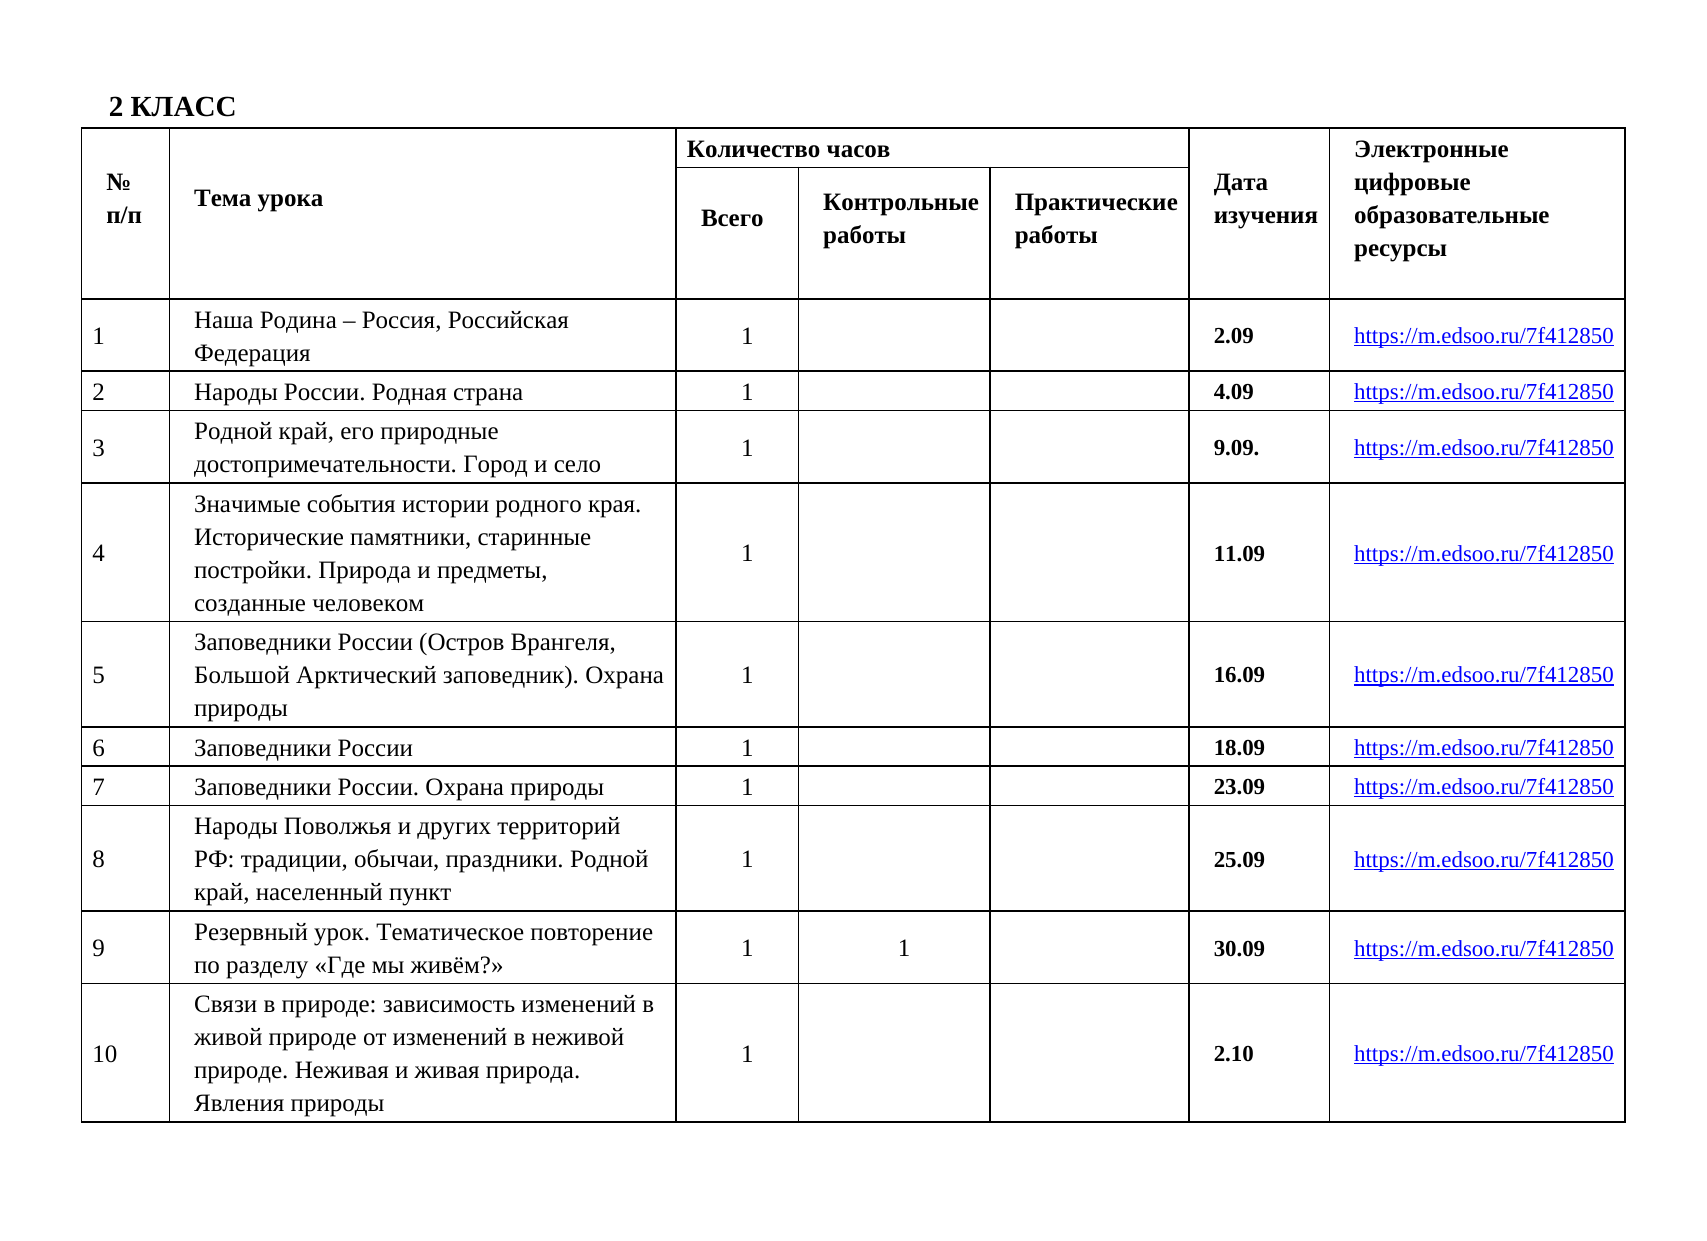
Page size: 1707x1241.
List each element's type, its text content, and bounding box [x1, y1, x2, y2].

table_cell [991, 372, 1188, 410]
table_cell 18.09 [1190, 728, 1329, 765]
table_cell Контрольные работы [799, 168, 989, 298]
table_cell 10 [82, 984, 169, 1121]
table_cell 3 [82, 411, 169, 482]
table_cell [991, 484, 1188, 621]
table_cell https://m.edsoo.ru/7f412850 [1330, 728, 1624, 765]
table_cell Резервный урок. Тематическое повторение по разделу «Где мы живём?» [170, 912, 675, 982]
table_cell 1 [677, 372, 798, 410]
table_cell 2.09 [1190, 300, 1329, 370]
table_cell 25.09 [1190, 806, 1329, 910]
table_cell Заповедники России. Охрана природы [170, 767, 675, 805]
text 2 КЛАСС [101, 89, 1618, 122]
table_cell [991, 300, 1188, 370]
table_cell https://m.edsoo.ru/7f412850 [1330, 372, 1624, 410]
table_cell https://m.edsoo.ru/7f412850 [1330, 622, 1624, 726]
table_cell 1 [677, 411, 798, 482]
table_cell [991, 912, 1188, 982]
table_cell https://m.edsoo.ru/7f412850 [1330, 767, 1624, 805]
table_cell Заповедники России (Остров Врангеля, Большой Арктический заповедник). Охрана природы [170, 622, 675, 726]
table_cell 2.10 [1190, 984, 1329, 1121]
table_header Количество часов [677, 129, 1188, 167]
table_cell Наша Родина ‒ Россия, Российская Федерация [170, 300, 675, 370]
table_header Тема урока [170, 129, 675, 298]
table_cell [991, 984, 1188, 1121]
table_cell 16.09 [1190, 622, 1329, 726]
table_cell Народы России. Родная страна [170, 372, 675, 410]
table_cell 1 [677, 767, 798, 805]
table_cell 8 [82, 806, 169, 910]
table_cell 1 [799, 912, 989, 982]
table_cell 23.09 [1190, 767, 1329, 805]
table_cell [799, 767, 989, 805]
table_cell 11.09 [1190, 484, 1329, 621]
table_cell 1 [677, 806, 798, 910]
table_cell [991, 728, 1188, 765]
table_cell Заповедники России [170, 728, 675, 765]
table_cell https://m.edsoo.ru/7f412850 [1330, 484, 1624, 621]
table_cell [799, 728, 989, 765]
table_cell [799, 484, 989, 621]
table_cell 1 [677, 484, 798, 621]
table_cell 1 [82, 300, 169, 370]
table_header Дата изучения [1190, 129, 1329, 298]
table_cell [799, 372, 989, 410]
table_cell 5 [82, 622, 169, 726]
table_cell [799, 984, 989, 1121]
table_cell 1 [677, 300, 798, 370]
table_cell 6 [82, 728, 169, 765]
table_cell [991, 806, 1188, 910]
table_cell https://m.edsoo.ru/7f412850 [1330, 912, 1624, 982]
table_cell 7 [82, 767, 169, 805]
table_cell Родной край, его природные достопримечательности. Город и село [170, 411, 675, 482]
table_cell [799, 622, 989, 726]
table_cell 9.09. [1190, 411, 1329, 482]
table_cell Значимые события истории родного края. Исторические памятники, старинные постройки. Природа и предметы, созданные человеком [170, 484, 675, 621]
table_cell Практические работы [991, 168, 1188, 298]
table_header № п/п [82, 129, 169, 298]
table_cell 1 [677, 912, 798, 982]
table_cell https://m.edsoo.ru/7f412850 [1330, 300, 1624, 370]
table_cell 30.09 [1190, 912, 1329, 982]
table_cell [991, 767, 1188, 805]
table_cell [991, 622, 1188, 726]
table_cell 1 [677, 984, 798, 1121]
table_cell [1330, 984, 1624, 1121]
table_cell 1 [677, 622, 798, 726]
table_cell [799, 300, 989, 370]
table_cell [799, 806, 989, 910]
table_cell [799, 411, 989, 482]
table_cell 9 [82, 912, 169, 982]
table_cell 4.09 [1190, 372, 1329, 410]
table_cell https://m.edsoo.ru/7f412850 [1330, 411, 1624, 482]
table_cell Всего [677, 168, 798, 298]
table_cell [991, 411, 1188, 482]
table_cell https://m.edsoo.ru/7f412850 [1330, 806, 1624, 910]
table_cell 2 [82, 372, 169, 410]
table_cell Народы Поволжья и других территорий РФ: традиции, обычаи, праздники. Родной край, населенный пункт [170, 806, 675, 910]
table_cell 4 [82, 484, 169, 621]
table_header Электронные цифровые образовательные ресурсы [1330, 129, 1624, 298]
table_cell Связи в природе: зависимость изменений в живой природе от изменений в неживой природе. Неживая и живая природа. Явления природы [170, 984, 675, 1121]
table_cell 1 [677, 728, 798, 765]
